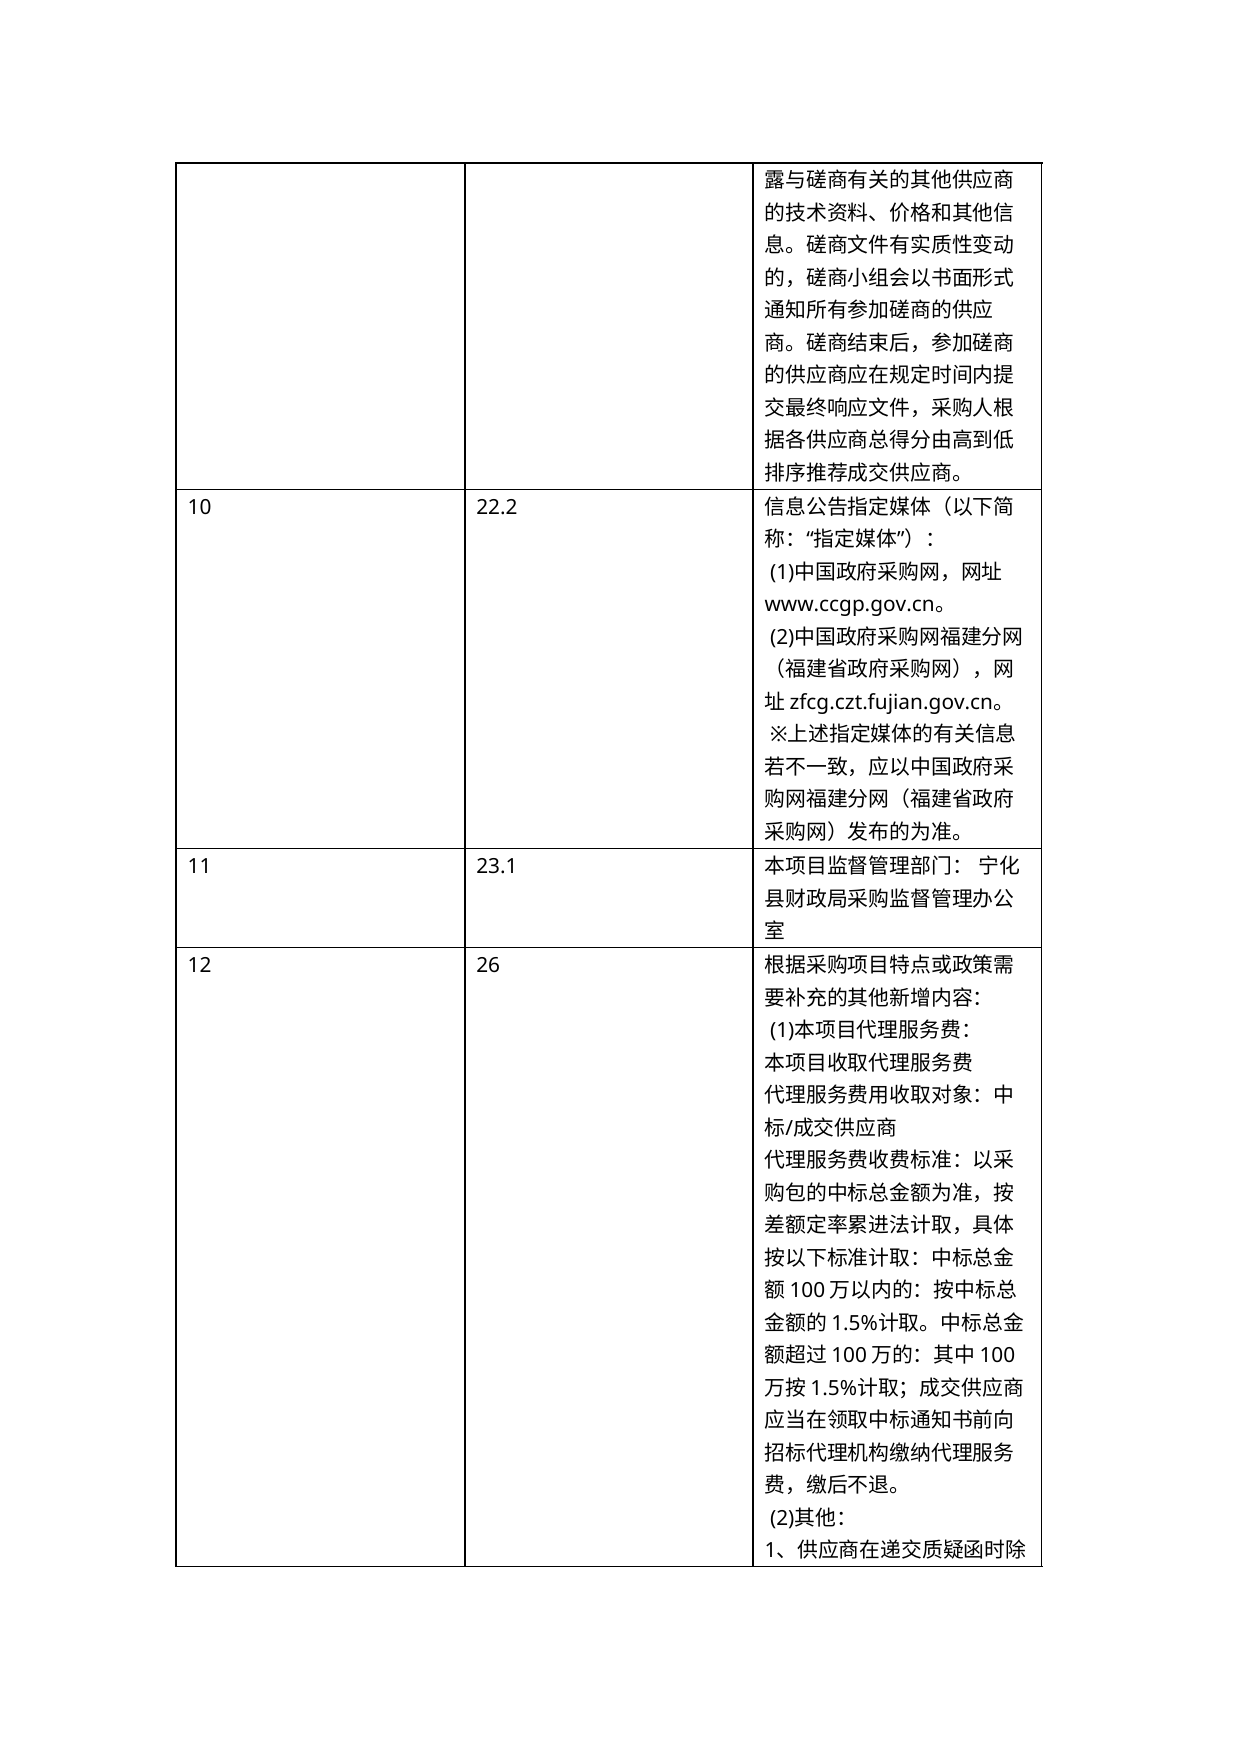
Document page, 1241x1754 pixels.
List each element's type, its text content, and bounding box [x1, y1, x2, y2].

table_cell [754, 164, 1041, 488]
table_cell 22.2 [466, 490, 752, 848]
table_cell 10 [177, 490, 464, 848]
table_cell 23.1 [466, 849, 752, 947]
table_cell 9 [177, 164, 464, 488]
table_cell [754, 948, 1041, 1566]
table_cell 26 [466, 948, 752, 1566]
table_cell 11 [177, 849, 464, 947]
table_cell 12 [177, 948, 464, 1566]
table_cell [466, 164, 752, 488]
table_cell 信息公告指定媒体（以下简称：“指定媒体”）： (1)中国政府采购网，网址www.ccgp.gov.cn。 (2)中国政府采购网福建分网（福建省政府采购网），网址zfcg.czt.fujian.gov.cn。 ※上述指定媒体的有关信息若不一致，应以中国政府采购网福建分网（福建省政府采购网）发布的为准。 [754, 490, 1041, 848]
table_cell 本项目监督管理部门： 宁化县财政局采购监督管理办公室 [754, 849, 1041, 947]
